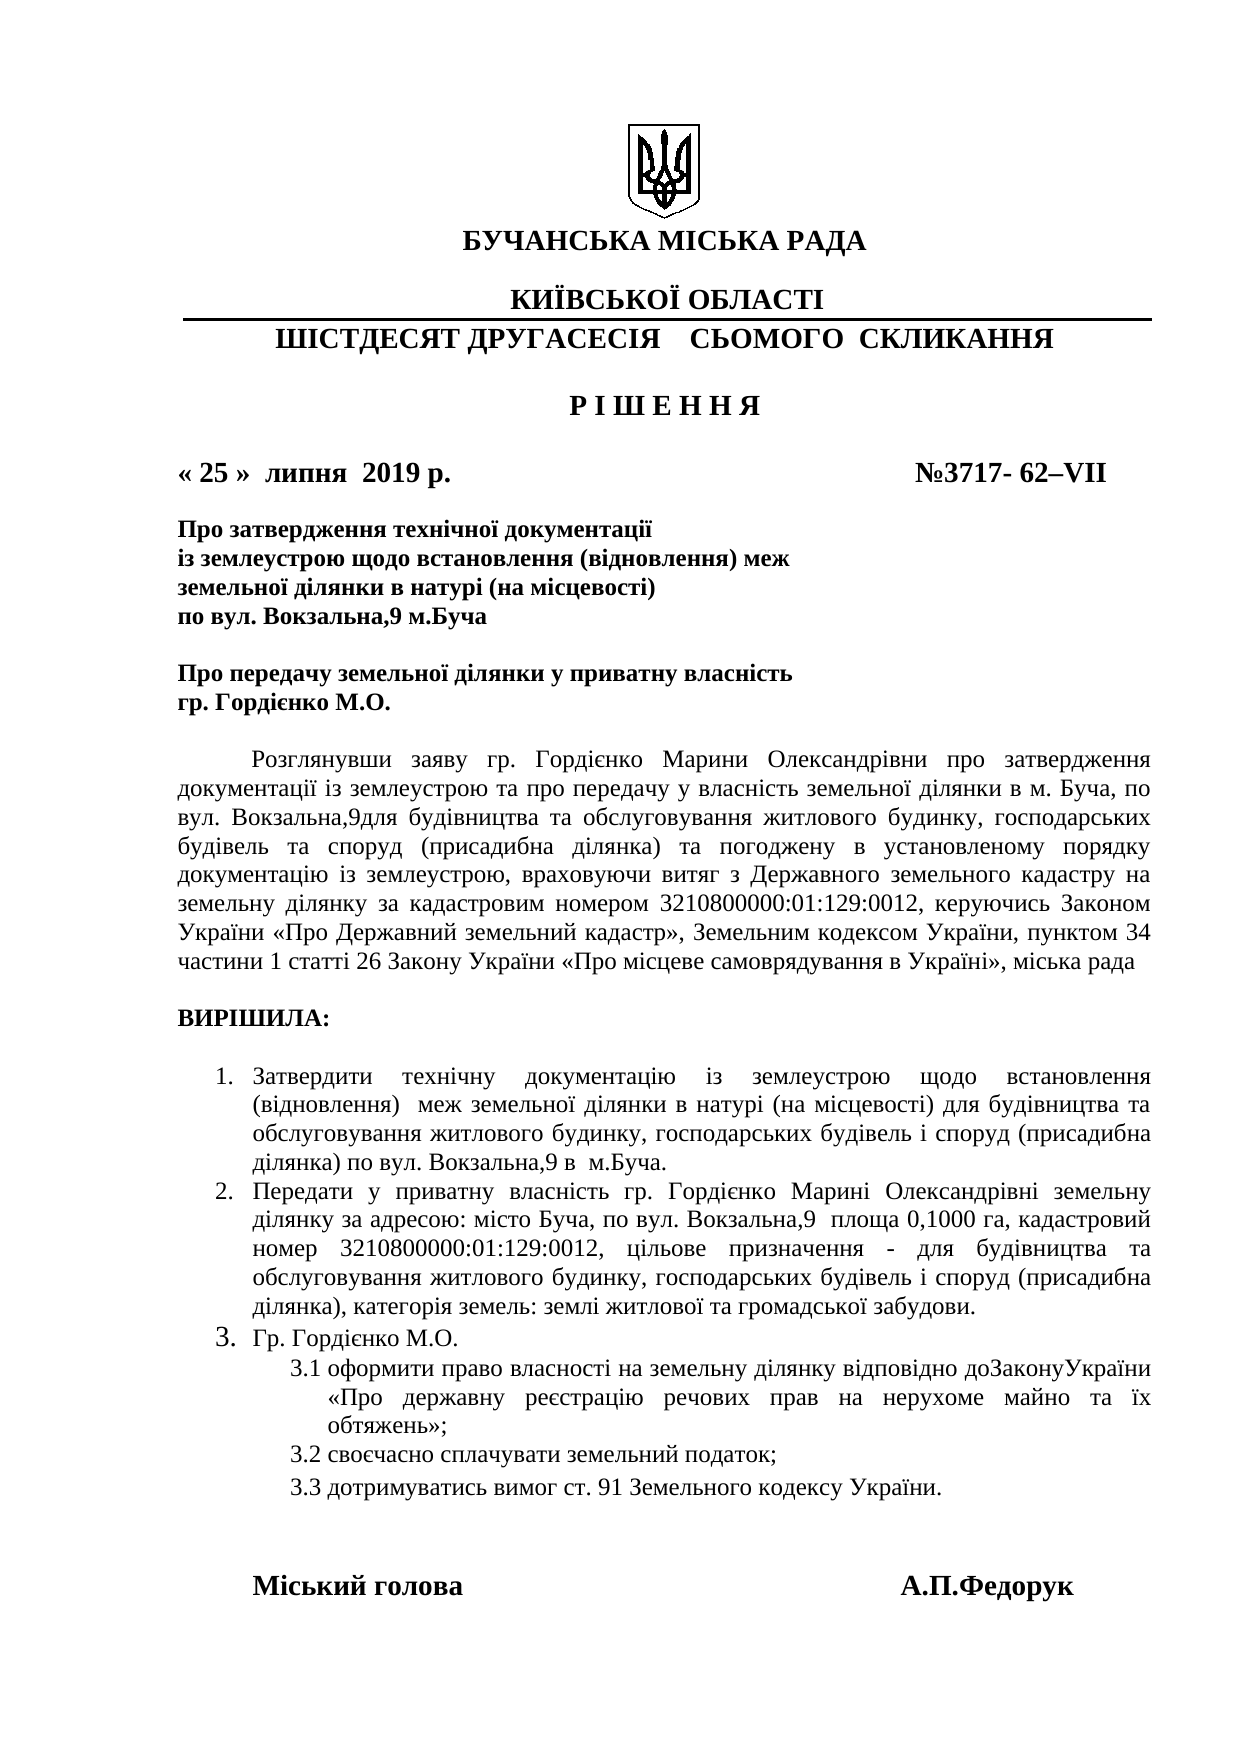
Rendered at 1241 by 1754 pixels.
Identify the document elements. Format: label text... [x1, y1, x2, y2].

text гр. Гордієнко М.О. [177, 687, 1152, 716]
list Гр. Гордієнко М.О. [215, 1319, 1152, 1353]
text Розглянувши заяву гр. Гордієнко Марини Олександрівни про затвердження документації із землеустрою та про передачу у власність земельної ділянки в м. Буча, по вул. Вокзальна,9для будівництва та обслуговування житлового будинку, господарських будівель та споруд (присадибна ділянка) та погоджену в установленому порядку документацію із землеустрою, враховуючи витяг з Державного земельного кадастру на земельну ділянку за кадастровим номером 3210800000:01:129:0012, керуючись Законом України «Про Державний земельний кадастр», Земельним кодексом України, пунктом 34 частини 1 статті 26 Закону України «Про місцеве самоврядування в Україні», міська рада [177, 744, 1152, 974]
text із землеустрою щодо встановлення (відновлення) меж [177, 543, 1152, 572]
text земельної ділянки в натурі (на місцевості) [177, 572, 1152, 601]
text Р І Ш Е Н Н Я [177, 388, 1152, 422]
list Передати у приватну власність гр. Гордієнко Марині Олександрівні земельну ділянку за адресою: місто Буча, по вул. Вокзальна,9 площа 0,1000 га, кадастровий номер 3210800000:01:129:0012, цільове призначення - для будівництва та обслуговування житлового будинку, господарських будівель і споруд (присадибна ділянка), категорія земель: землі житлової та громадської забудови. [215, 1176, 1152, 1319]
text БУЧАНСЬКА МІСЬКА РАДА [177, 223, 1152, 256]
list оформити право власності на земельну ділянку відповідно доЗаконуУкраїни «Про державну реєстрацію речових прав на нерухоме майно та їх обтяжень»; [290, 1353, 1152, 1439]
list своєчасно сплачувати земельний податок; [290, 1439, 1152, 1468]
list дотримуватись вимог ст. 91 Земельного кодексу України. [290, 1472, 1152, 1501]
list Затвердити технічну документацію із землеустрою щодо встановлення (відновлення) меж земельної ділянки в натурі (на місцевості) для будівництва та обслуговування житлового будинку, господарських будівель і споруд (присадибна ділянка) по вул. Вокзальна,9 в м.Буча. [215, 1061, 1152, 1176]
text ШІСТДЕСЯТ ДРУГАСЕСІЯ СЬОМОГО СКЛИКАННЯ [177, 321, 1152, 354]
text по вул. Вокзальна,9 м.Буча [177, 601, 1152, 629]
text Міський голова А.П.Федорук [252, 1568, 1152, 1601]
text ВИРІШИЛА: [177, 1003, 1152, 1032]
text « 25 » липня 2019 р. №3717- 62–VІІ [177, 455, 1152, 489]
text Про затвердження технічної документації [177, 514, 1152, 543]
text Про передачу земельної ділянки у приватну власність [177, 658, 1152, 687]
text КИЇВСЬКОЇ ОБЛАСТІ [183, 282, 1152, 318]
